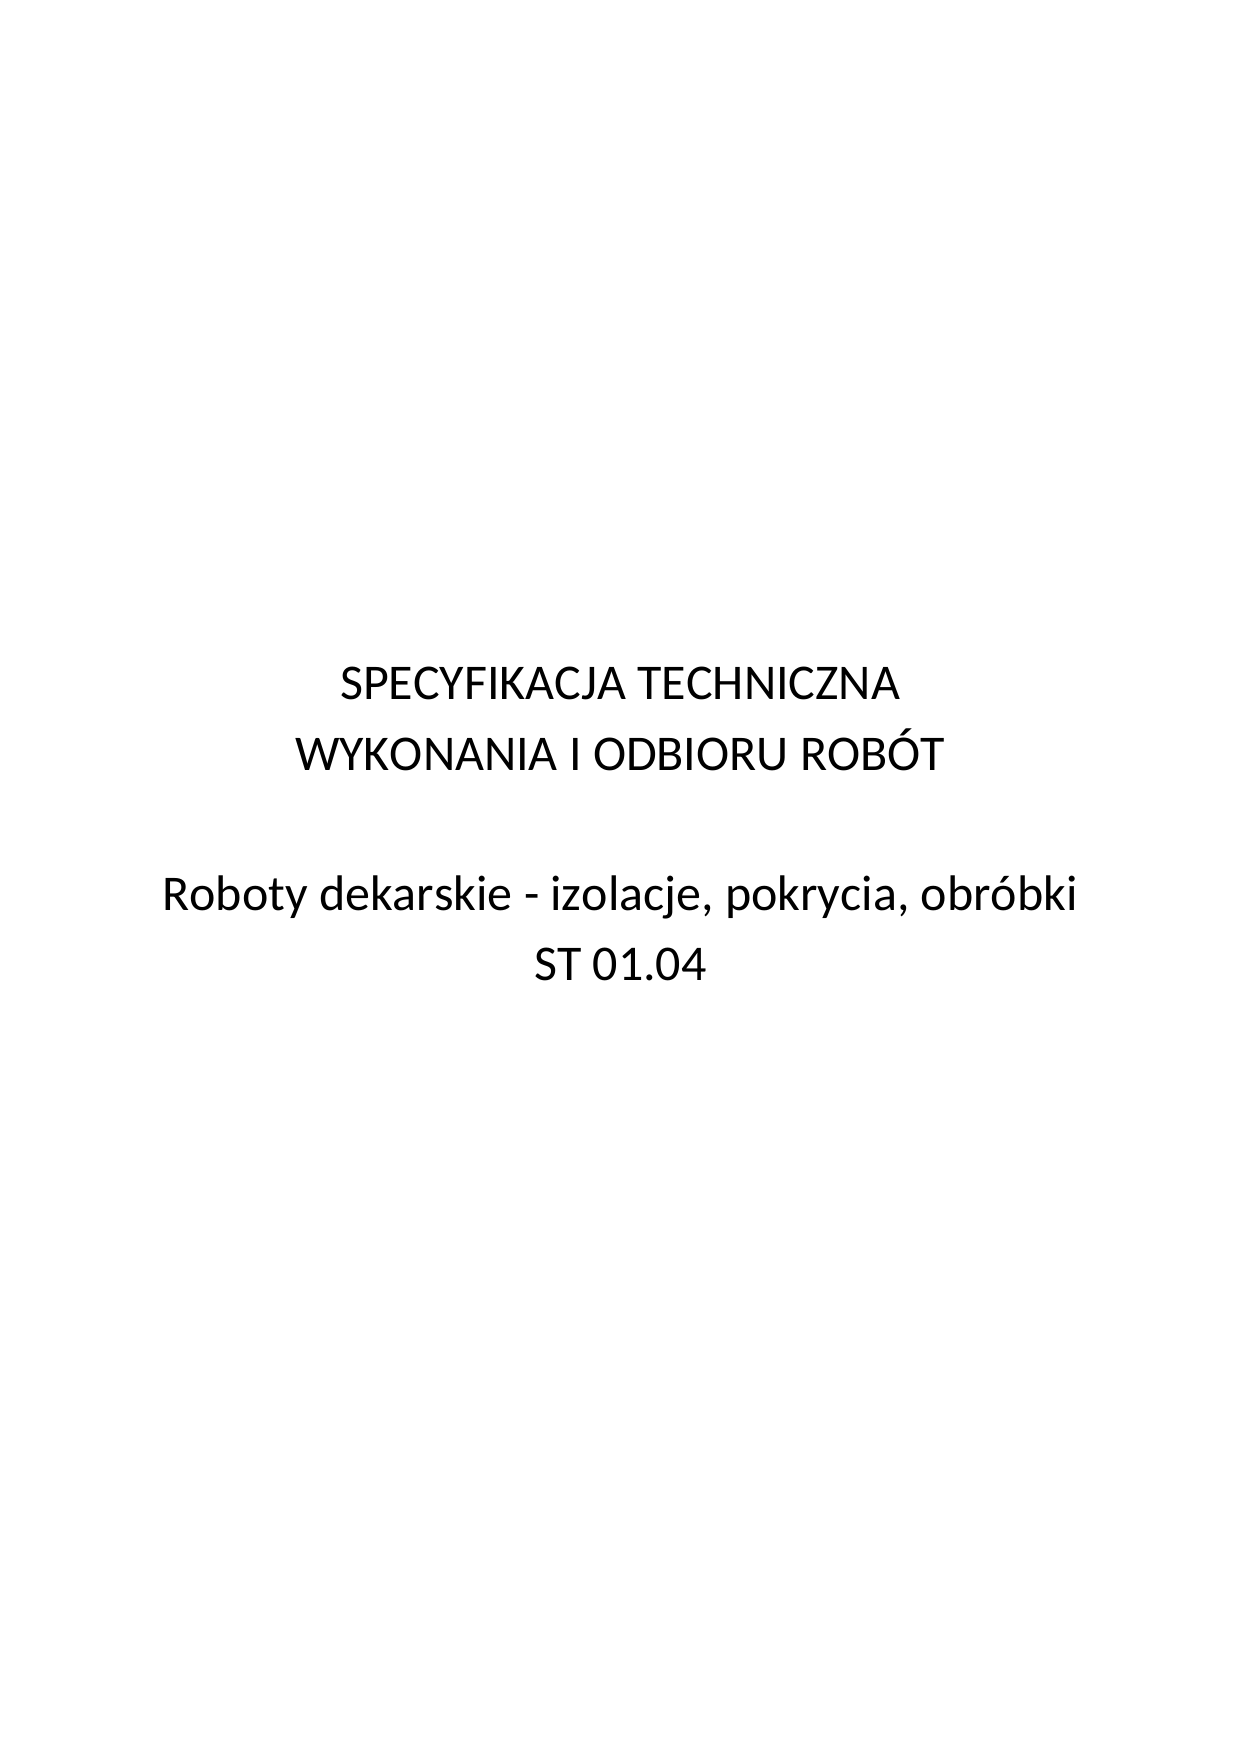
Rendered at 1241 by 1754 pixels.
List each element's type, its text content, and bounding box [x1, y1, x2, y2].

text SPECYFIKACJA TECHNICZNA [148, 651, 1093, 712]
text ST 01.04 [148, 932, 1093, 993]
text WYKONANIA I ODBIORU ROBÓT [148, 721, 1093, 782]
text Roboty dekarskie - izolacje, pokrycia, obróbki [148, 862, 1093, 923]
